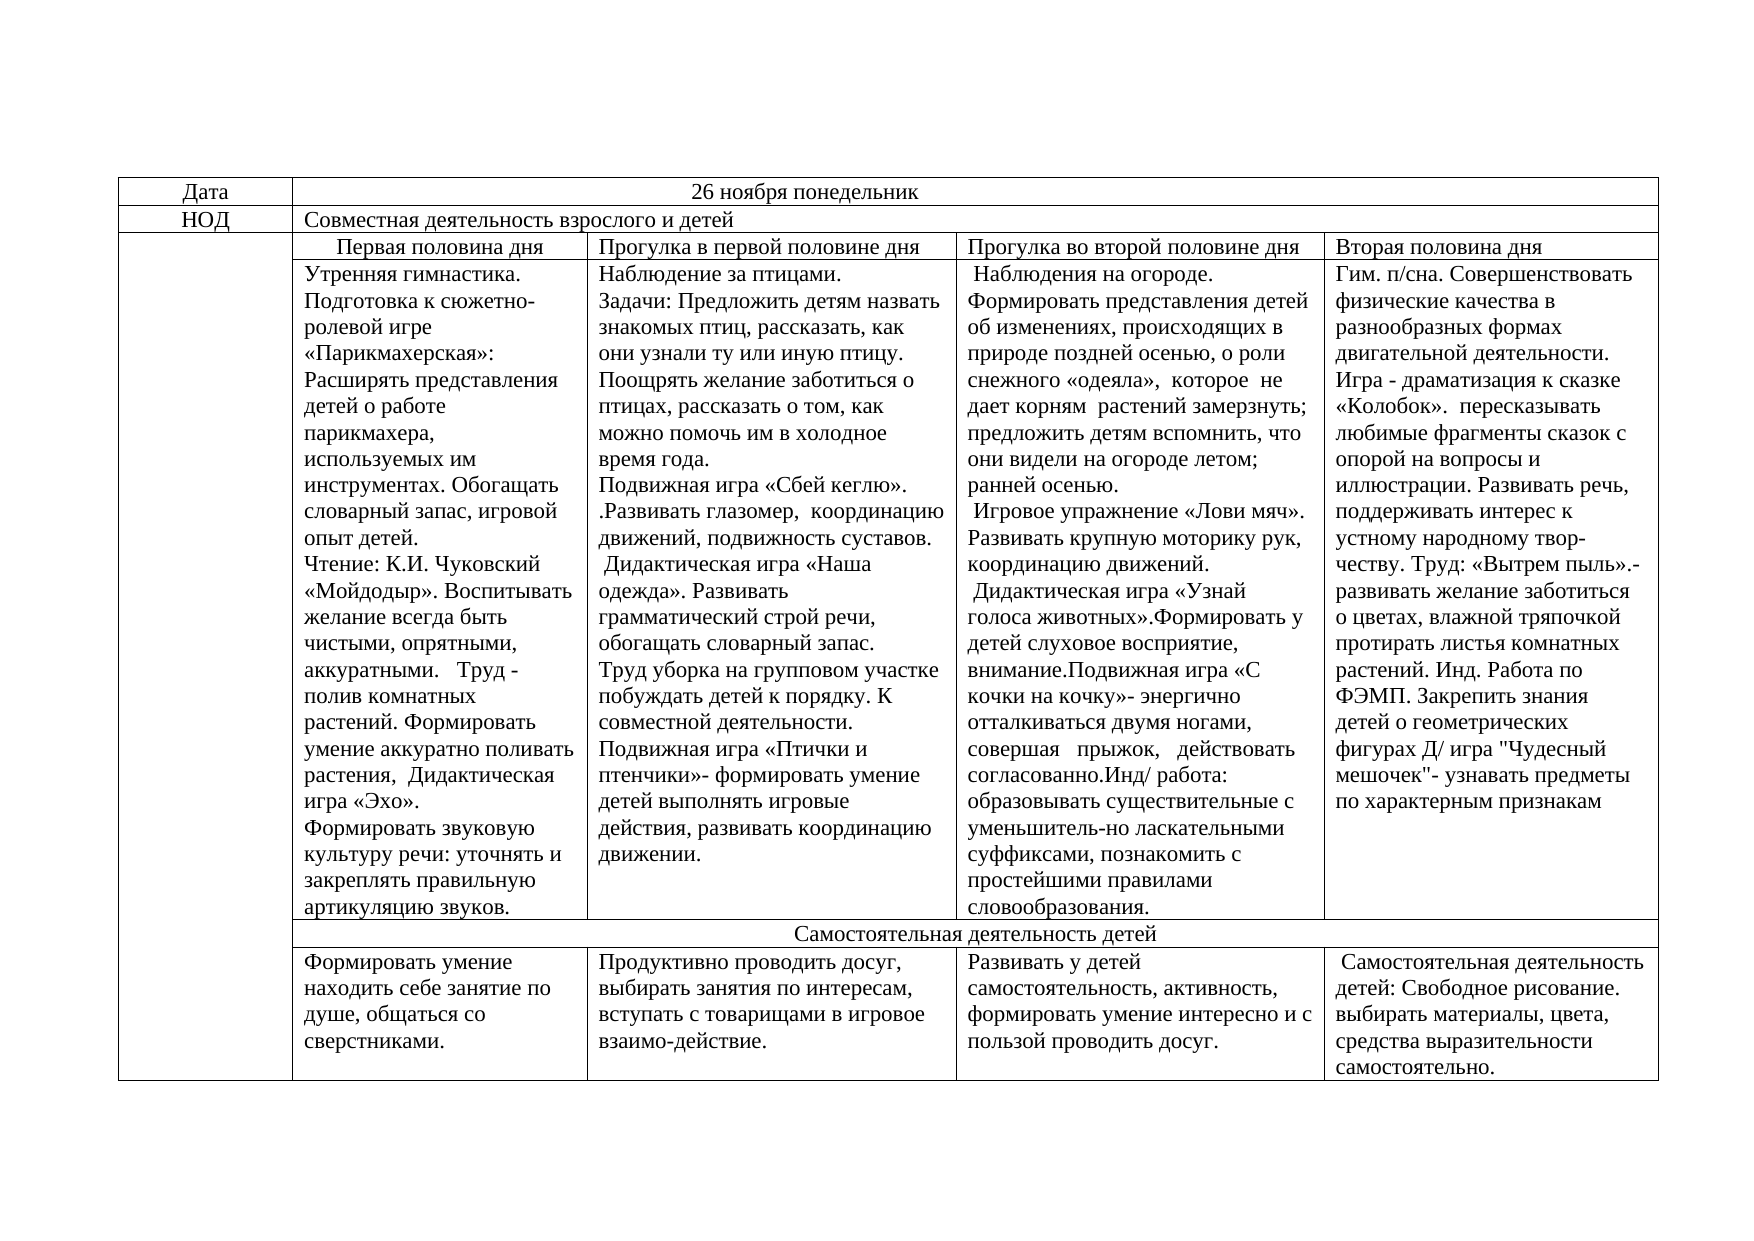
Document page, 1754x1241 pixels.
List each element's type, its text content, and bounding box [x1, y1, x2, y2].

table_cell Прогулка во второй половине дня [957, 233, 1324, 259]
table_cell [119, 233, 292, 1079]
table_cell Развивать у детей самостоятельность, активность, формировать умение интересно и с пользой проводить досуг. [957, 948, 1324, 1079]
table_cell Совместная деятельность взрослого и детей [293, 206, 1658, 232]
table_header 26 ноября понедельник [293, 178, 1658, 204]
table_cell Продуктивно проводить досуг, выбирать занятия по интересам, вступать с товарищами в игровое взаимо-действие. [588, 948, 956, 1079]
table_cell Первая половина дня [293, 233, 587, 259]
table_cell Прогулка в первой половине дня [588, 233, 956, 259]
table_cell Гим. п/сна. Совершенствовать физические качества в разнообразных формах двигательной деятельности. Игра - драматизация к сказке «Колобок». пересказывать любимые фрагменты сказок с опорой на вопросы и иллюстрации. Развивать речь, поддерживать интерес к устному народному твор-честву. Труд: «Вытрем пыль».-развивать желание заботиться о цветах, влажной тряпочкой протирать листья комнатных растений. Инд. Работа по ФЭМП. Закрепить знания детей о геометрических фигурах Д/ игра "Чудесный мешочек"- узнавать предметы по характерным признакам [1325, 260, 1658, 919]
table_cell Наблюдение за птицами. Задачи: Предложить детям назвать знакомых птиц, рассказать, как они узнали ту или иную птицу. Поощрять желание заботиться о птицах, рассказать о том, как можно помочь им в холодное время года. Подвижная игра «Сбей кеглю». .Развивать глазомер, координацию движений, подвижность суставов. Дидактическая игра «Наша одежда». Развивать грамматический строй речи, обогащать словарный запас. Труд уборка на групповом участке побуждать детей к порядку. К совместной деятельности. Подвижная игра «Птички и птенчики»- формировать умение детей выполнять игровые действия, развивать координацию движении. [588, 260, 956, 919]
table_cell Утренняя гимнастика. Подготовка к сюжетно-ролевой игре «Парикмахерская»: Расширять представления детей о работе парикмахера, используемых им инструментах. Обогащать словарный запас, игровой опыт детей. Чтение: К.И. Чуковский «Мойдодыр». Воспитывать желание всегда быть чистыми, опрятными, аккуратными. Труд -полив комнатных растений. Формировать умение аккуратно поливать растения, Дидактическая игра «Эхо». Формировать звуковую культуру речи: уточнять и закреплять правильную артикуляцию звуков. [293, 260, 587, 919]
table_cell Формировать умение находить себе занятие по душе, общаться со сверстниками. [293, 948, 587, 1079]
table_cell Вторая половина дня [1325, 233, 1658, 259]
table_header Дата [119, 178, 292, 204]
table_cell НОД [119, 206, 292, 232]
table_cell Самостоятельная деятельность детей [293, 920, 1658, 947]
table_cell Самостоятельная деятельность детей: Свободное рисование. выбирать материалы, цвета, средства выразительности самостоятельно. [1325, 948, 1658, 1079]
table_cell Наблюдения на огороде. Формировать представления детей об изменениях, происходящих в природе поздней осенью, о роли снежного «одеяла», которое не дает корням растений замерзнуть; предложить детям вспомнить, что они видели на огороде летом; ранней осенью. Игровое упражнение «Лови мяч». Развивать крупную моторику рук, координацию движений. Дидактическая игра «Узнай голоса животных».Формировать у детей слуховое восприятие, внимание.Подвижная игра «С кочки на кочку»- энергично отталкиваться двумя ногами, совершая прыжок, действовать согласованно.Инд/ работа: образовывать существительные с уменьшитель-но ласкательными суффиксами, познакомить с простейшими правилами словообразования. [957, 260, 1324, 919]
